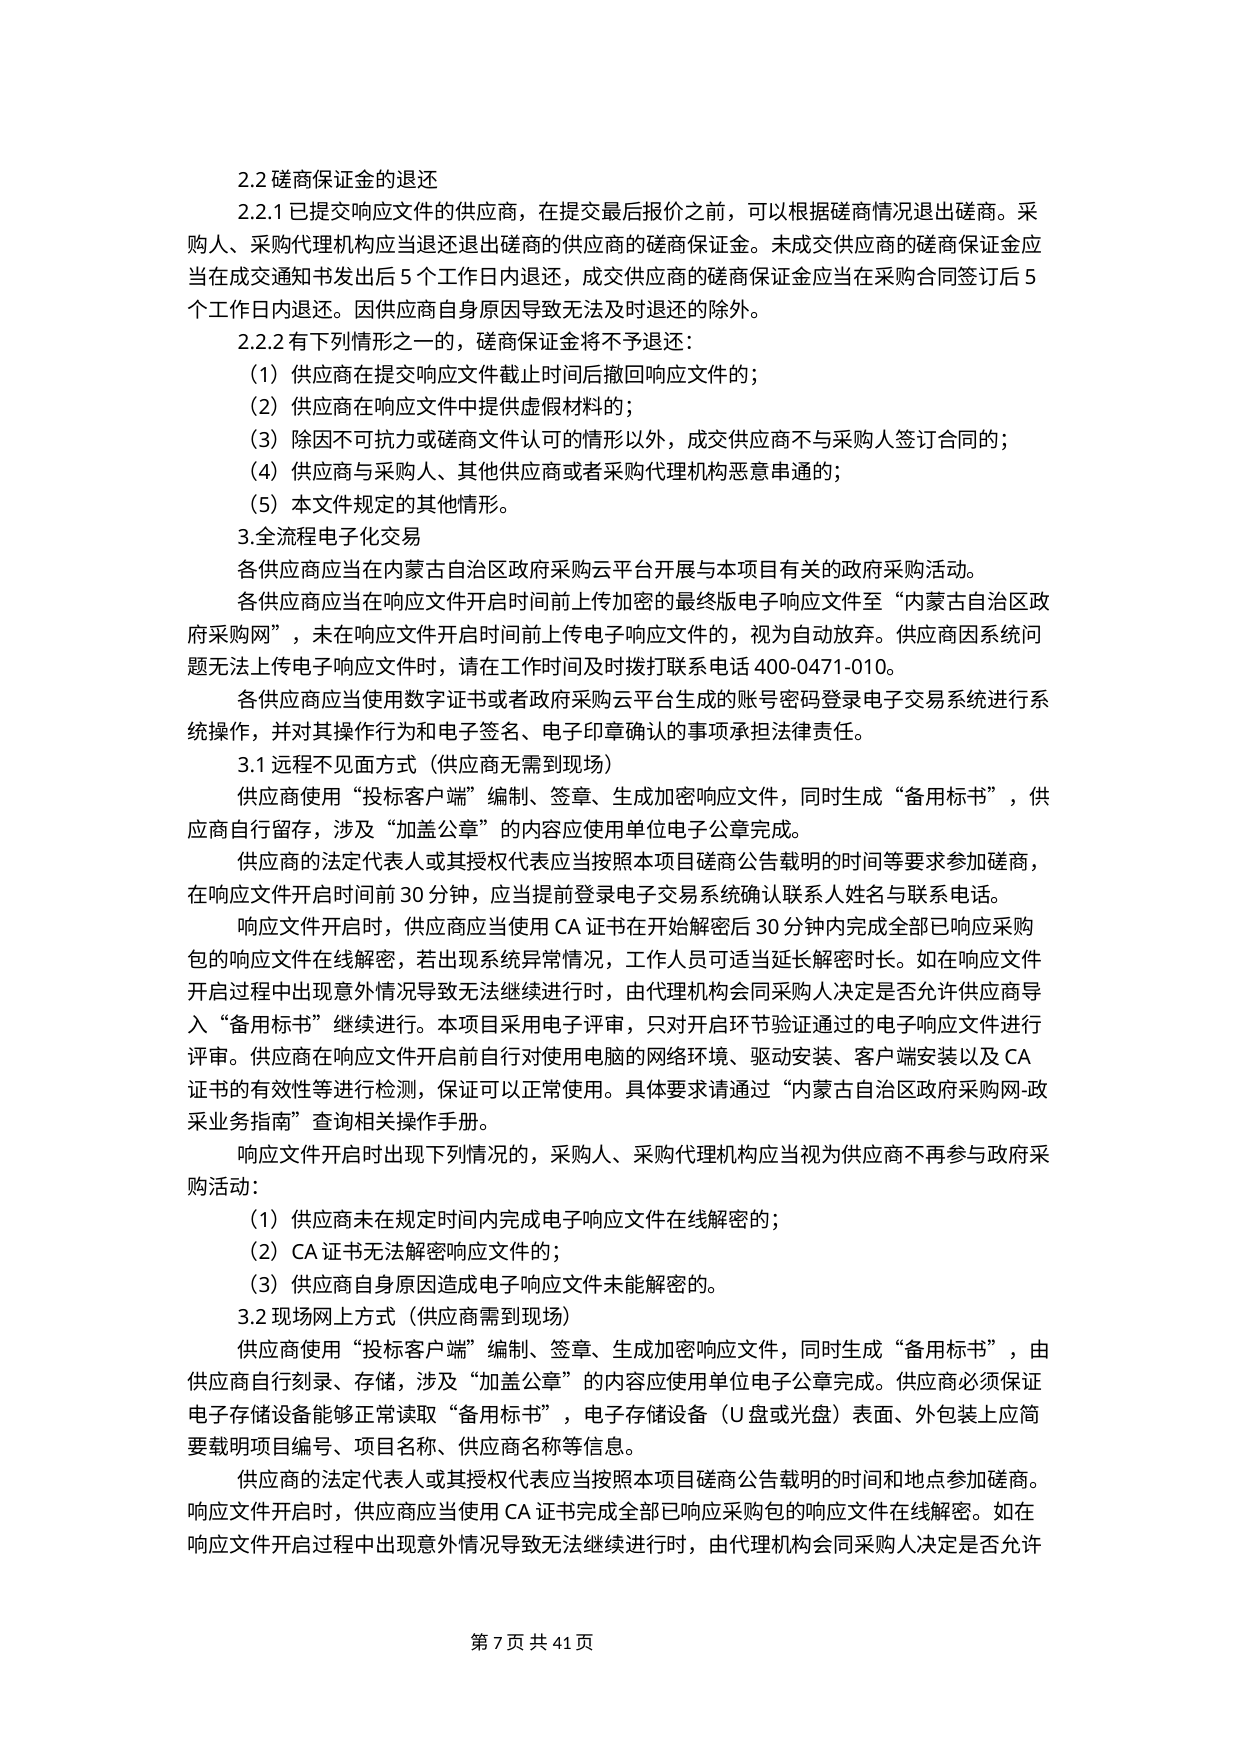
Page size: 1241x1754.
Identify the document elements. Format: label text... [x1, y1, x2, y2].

text （1）供应商未在规定时间内完成电子响应文件在线解密的； [187, 1202, 1053, 1234]
text （5）本文件规定的其他情形。 [187, 487, 1053, 519]
text 3.全流程电子化交易 [187, 519, 1053, 552]
text （1）供应商在提交响应文件截止时间后撤回响应文件的； [187, 357, 1053, 389]
text 响应文件开启时出现下列情况的，采购人、采购代理机构应当视为供应商不再参与政府采购活动： [187, 1137, 1053, 1202]
text 2.2.1已提交响应文件的供应商，在提交最后报价之前，可以根据磋商情况退出磋商。采购人、采购代理机构应当退还退出磋商的供应商的磋商保证金。未成交供应商的磋商保证金应当在成交通知书发出后5个工作日内退还，成交供应商的磋商保证金应当在采购合同签订后5个工作日内退还。因供应商自身原因导致无法及时退还的除外。 [187, 194, 1053, 324]
text 供应商的法定代表人或其授权代表应当按照本项目磋商公告载明的时间等要求参加磋商，在响应文件开启时间前30分钟，应当提前登录电子交易系统确认联系人姓名与联系电话。 [187, 844, 1053, 909]
text 响应文件开启时，供应商应当使用CA证书在开始解密后30分钟内完成全部已响应采购包的响应文件在线解密，若出现系统异常情况，工作人员可适当延长解密时长。如在响应文件开启过程中出现意外情况导致无法继续进行时，由代理机构会同采购人决定是否允许供应商导入“备用标书”继续进行。本项目采用电子评审，只对开启环节验证通过的电子响应文件进行评审。供应商在响应文件开启前自行对使用电脑的网络环境、驱动安装、客户端安装以及CA证书的有效性等进行检测，保证可以正常使用。具体要求请通过“内蒙古自治区政府采购网-政采业务指南”查询相关操作手册。 [187, 909, 1053, 1137]
text 各供应商应当在响应文件开启时间前上传加密的最终版电子响应文件至“内蒙古自治区政府采购网”，未在响应文件开启时间前上传电子响应文件的，视为自动放弃。供应商因系统问题无法上传电子响应文件时，请在工作时间及时拨打联系电话400-0471-010。 [187, 584, 1053, 682]
text 3.1远程不见面方式（供应商无需到现场） [187, 747, 1053, 779]
text 3.2现场网上方式（供应商需到现场） [187, 1299, 1053, 1332]
text 供应商使用“投标客户端”编制、签章、生成加密响应文件，同时生成“备用标书”，由供应商自行刻录、存储，涉及“加盖公章”的内容应使用单位电子公章完成。供应商必须保证电子存储设备能够正常读取“备用标书”，电子存储设备（U盘或光盘）表面、外包装上应简要载明项目编号、项目名称、供应商名称等信息。 [187, 1332, 1053, 1462]
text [187, 1462, 1053, 1559]
text 各供应商应当在内蒙古自治区政府采购云平台开展与本项目有关的政府采购活动。 [187, 552, 1053, 584]
text （2）供应商在响应文件中提供虚假材料的； [187, 389, 1053, 422]
text （3）除因不可抗力或磋商文件认可的情形以外，成交供应商不与采购人签订合同的； [187, 422, 1053, 454]
text 各供应商应当使用数字证书或者政府采购云平台生成的账号密码登录电子交易系统进行系统操作，并对其操作行为和电子签名、电子印章确认的事项承担法律责任。 [187, 682, 1053, 747]
text 供应商使用“投标客户端”编制、签章、生成加密响应文件，同时生成“备用标书”，供应商自行留存，涉及“加盖公章”的内容应使用单位电子公章完成。 [187, 779, 1053, 844]
text （2）CA证书无法解密响应文件的； [187, 1234, 1053, 1267]
text （4）供应商与采购人、其他供应商或者采购代理机构恶意串通的； [187, 454, 1053, 487]
text 2.2.2有下列情形之一的，磋商保证金将不予退还： [187, 324, 1053, 357]
text （3）供应商自身原因造成电子响应文件未能解密的。 [187, 1267, 1053, 1299]
text 2.2磋商保证金的退还 [187, 162, 1053, 194]
